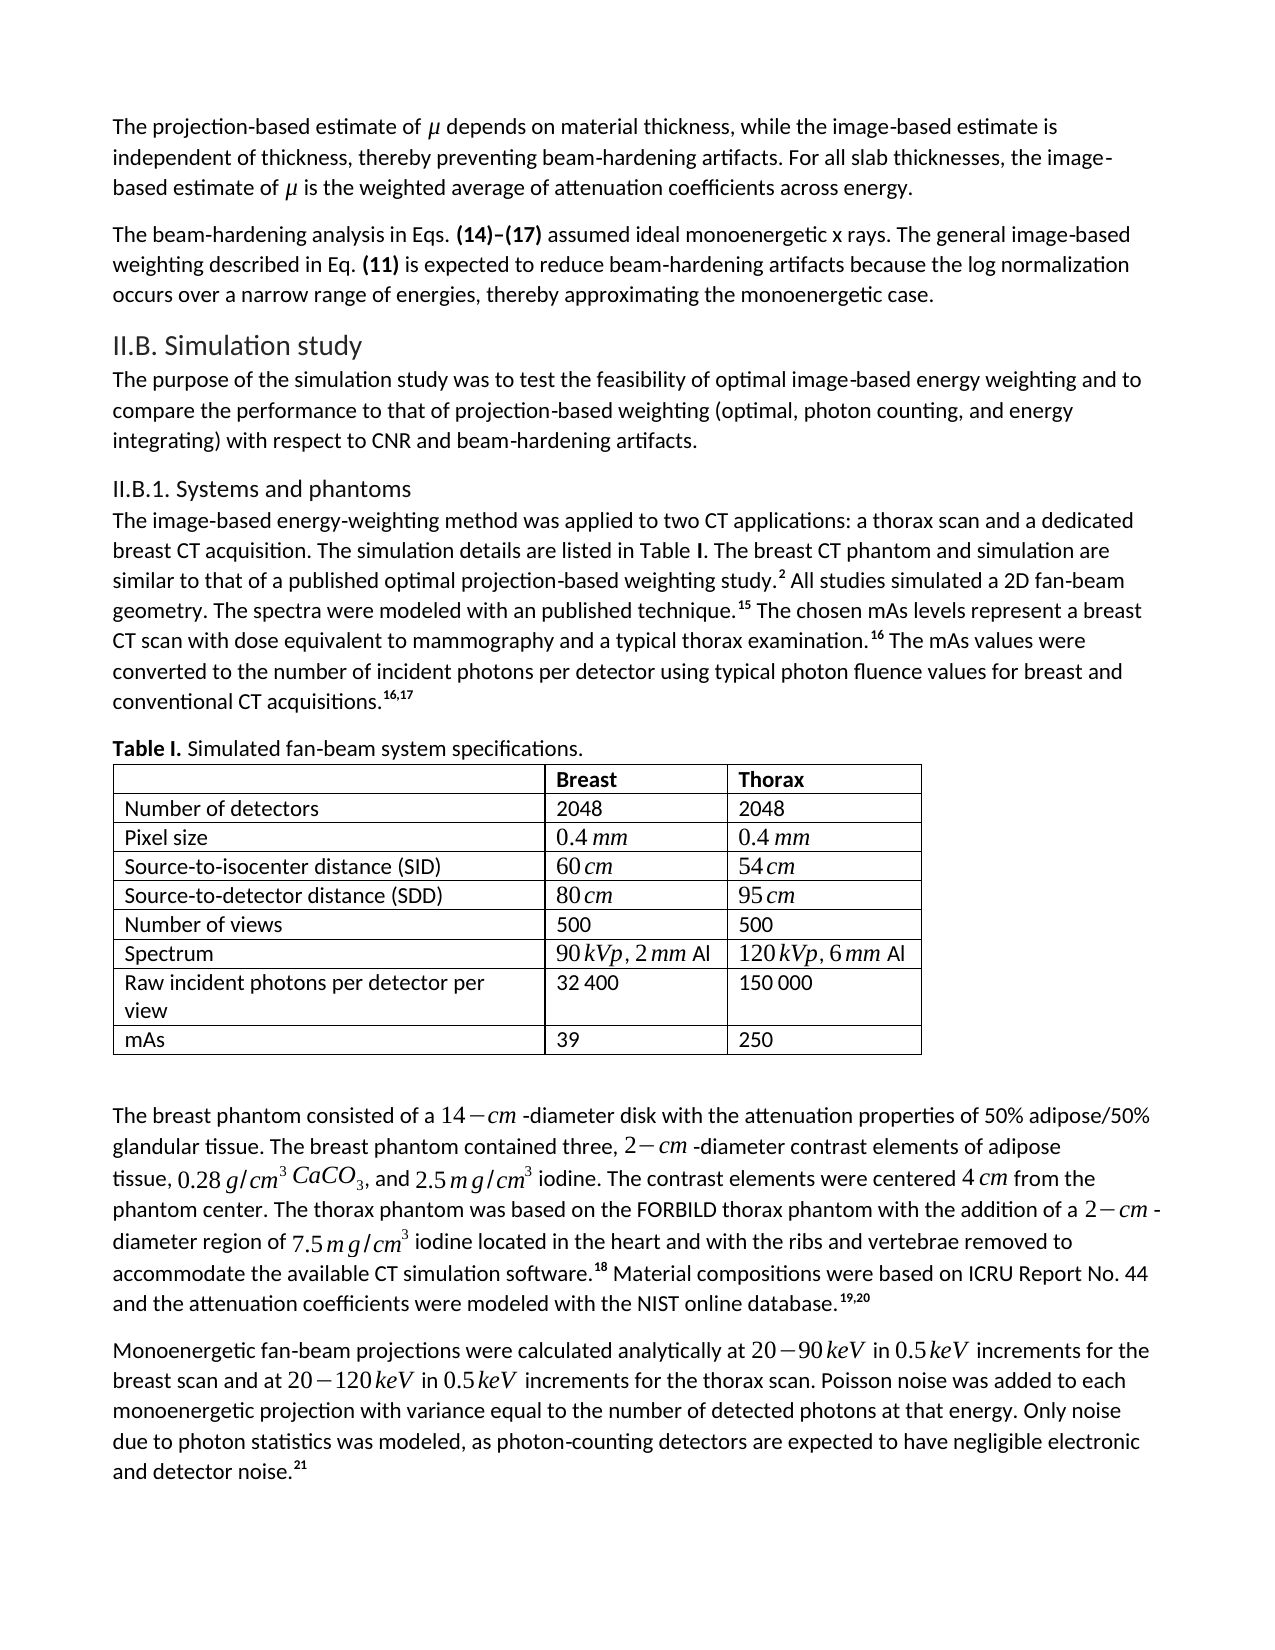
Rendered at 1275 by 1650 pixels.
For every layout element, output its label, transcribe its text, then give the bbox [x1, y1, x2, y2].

table_cell 500 [546, 910, 727, 938]
table_cell Number of views [114, 910, 544, 938]
table_cell 32 400 [546, 969, 727, 1024]
table_cell 2048 [546, 794, 727, 822]
table_cell Source‐to‐isocenter distance (SID) [114, 852, 544, 880]
table_cell mAs [114, 1026, 544, 1054]
subtitle II.B. Simulation study [112, 327, 1162, 363]
table_cell 500 [728, 910, 921, 938]
table_cell [728, 823, 921, 851]
table_cell [546, 852, 727, 880]
table_header [114, 765, 544, 793]
table_header Breast [546, 765, 727, 793]
table_header Thorax [728, 765, 921, 793]
text The purpose of the simulation study was to test the feasibility of optimal image‐based energy weighting and to compare the performance to that of projection‐based weighting (optimal, photon counting, and energy integrating) with respect to CNR and beam‐hardening artifacts. [112, 366, 1162, 454]
table_cell [546, 823, 727, 851]
table_cell Pixel size [114, 823, 544, 851]
table_cell [728, 881, 921, 909]
text The projection‐based estimate of depends on material thickness, while the image‐based estimate is independent of thickness, thereby preventing beam‐hardening artifacts. For all slab thicknesses, the image‐based estimate of is the weighted average of attenuation coefficients across energy. [112, 112, 1162, 201]
table_cell Spectrum [114, 940, 544, 967]
text The breast phantom consisted of a ‐diameter disk with the attenuation properties of 50% adipose/50% glandular tissue. The breast phantom contained three, ‐diameter contrast elements of adipose tissue, , and iodine. The contrast elements were centered from the phantom center. The thorax phantom was based on the FORBILD thorax phantom with the addition of a ‐diameter region of iodine located in the heart and with the ribs and vertebrae removed to accommodate the available CT simulation software.18 Material compositions were based on ICRU Report No. 44 and the attenuation coefficients were modeled with the NIST online database.19,20 [112, 1102, 1162, 1317]
table_cell Raw incident photons per detector per view [114, 969, 544, 1024]
table_cell 2048 [728, 794, 921, 822]
table_cell Number of detectors [114, 794, 544, 822]
text The beam‐hardening analysis in Eqs. (14)–(17) assumed ideal monoenergetic x rays. The general image‐based weighting described in Eq. (11) is expected to reduce beam‐hardening artifacts because the log normalization occurs over a narrow range of energies, thereby approximating the monoenergetic case. [112, 220, 1162, 308]
text Table I. Simulated fan‐beam system specifications. [112, 734, 1162, 762]
table_cell 250 [728, 1026, 921, 1054]
table_cell Source‐to‐detector distance (SDD) [114, 881, 544, 909]
table_cell [728, 852, 921, 880]
table_cell , Al [546, 940, 727, 967]
table_cell , Al [728, 940, 921, 967]
text The image‐based energy‐weighting method was applied to two CT applications: a thorax scan and a dedicated breast CT acquisition. The simulation details are listed in Table I. The breast CT phantom and simulation are similar to that of a published optimal projection‐based weighting study.2 All studies simulated a 2D fan‐beam geometry. The spectra were modeled with an published technique.15 The chosen mAs levels represent a breast CT scan with dose equivalent to mammography and a typical thorax examination.16 The mAs values were converted to the number of incident photons per detector using typical photon fluence values for breast and conventional CT acquisitions.16,17 [112, 506, 1162, 715]
text Monoenergetic fan‐beam projections were calculated analytically at in increments for the breast scan and at in increments for the thorax scan. Poisson noise was added to each monoenergetic projection with variance equal to the number of detected photons at that energy. Only noise due to photon statistics was modeled, as photon‐counting detectors are expected to have negligible electronic and detector noise.21 [112, 1336, 1162, 1485]
table_cell 39 [546, 1026, 727, 1054]
table_cell [546, 881, 727, 909]
subtitle II.B.1. Systems and phantoms [112, 473, 1162, 503]
table_cell 150 000 [728, 969, 921, 1024]
